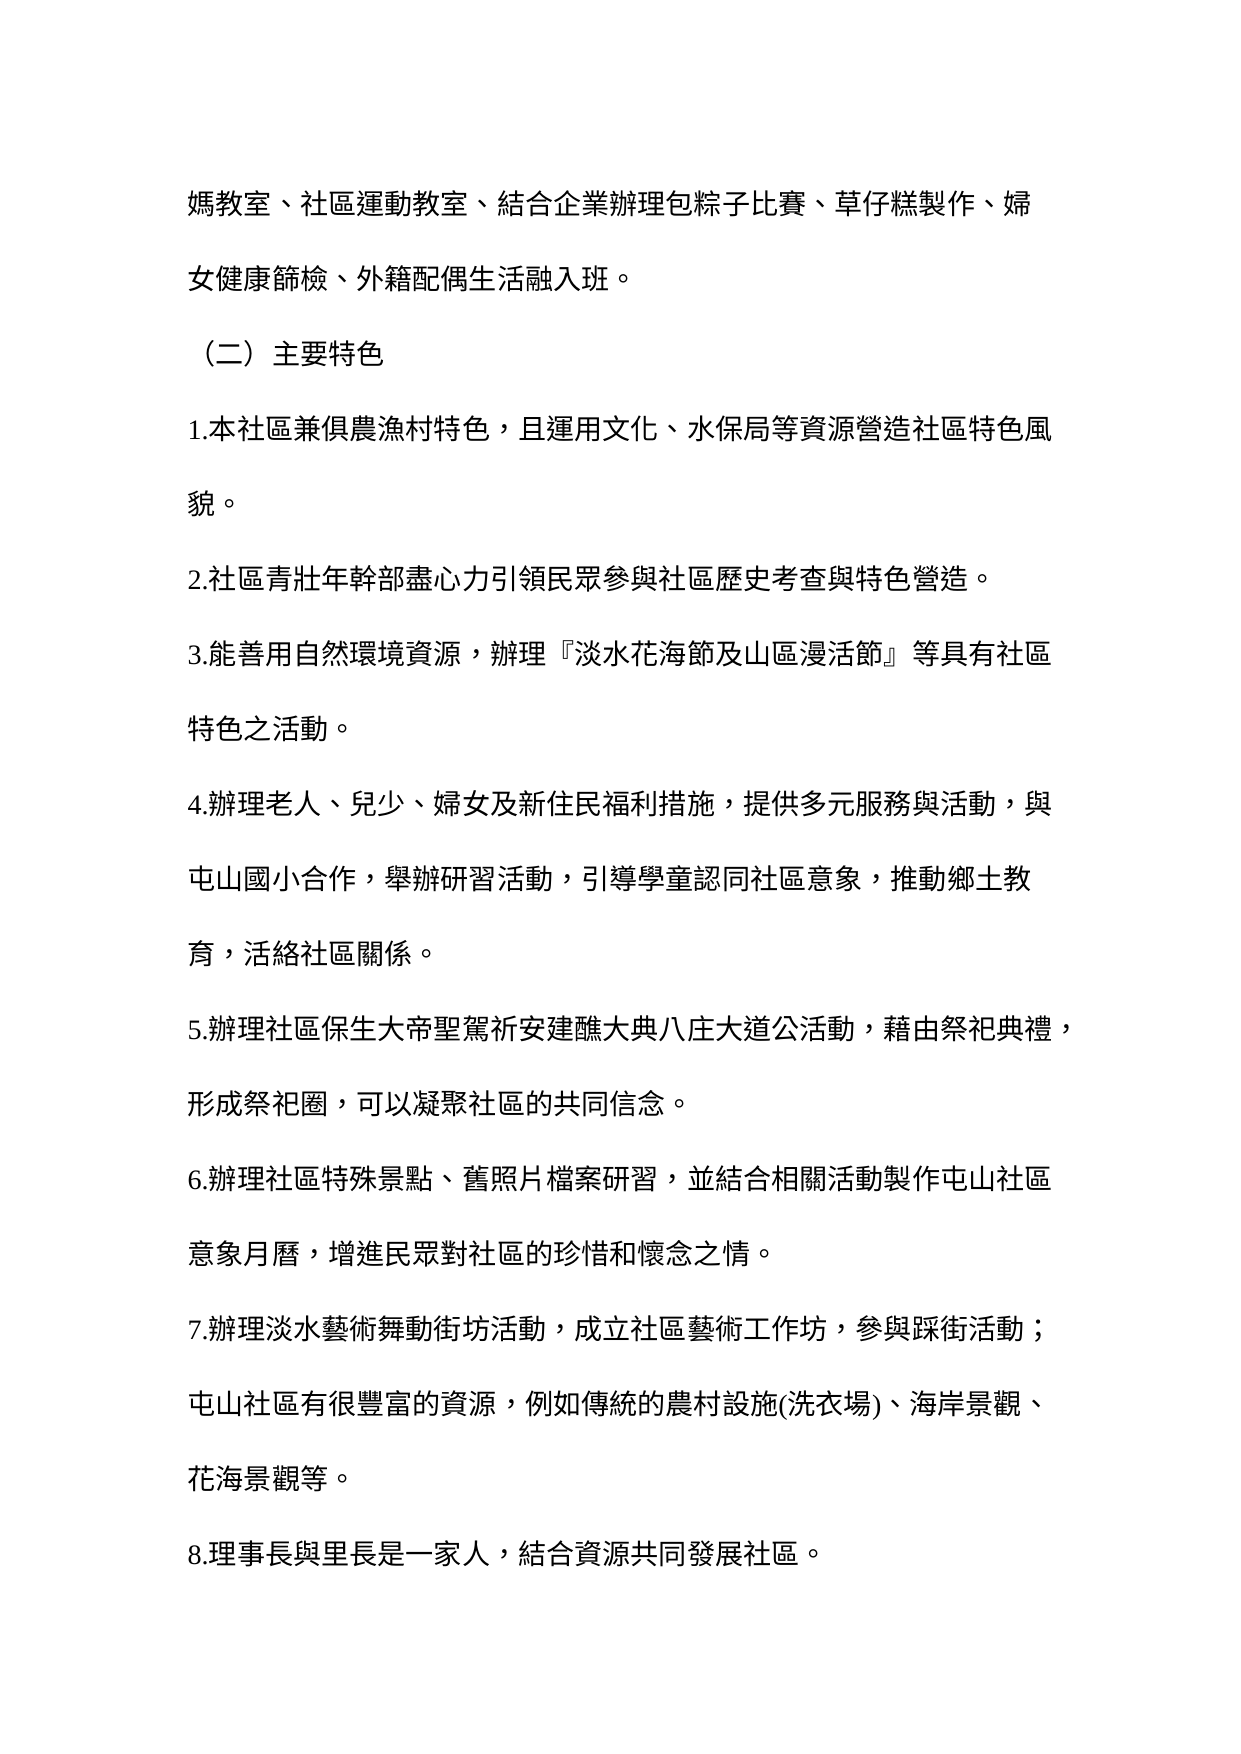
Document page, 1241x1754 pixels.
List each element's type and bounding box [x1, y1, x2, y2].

text [187, 164, 1053, 1589]
